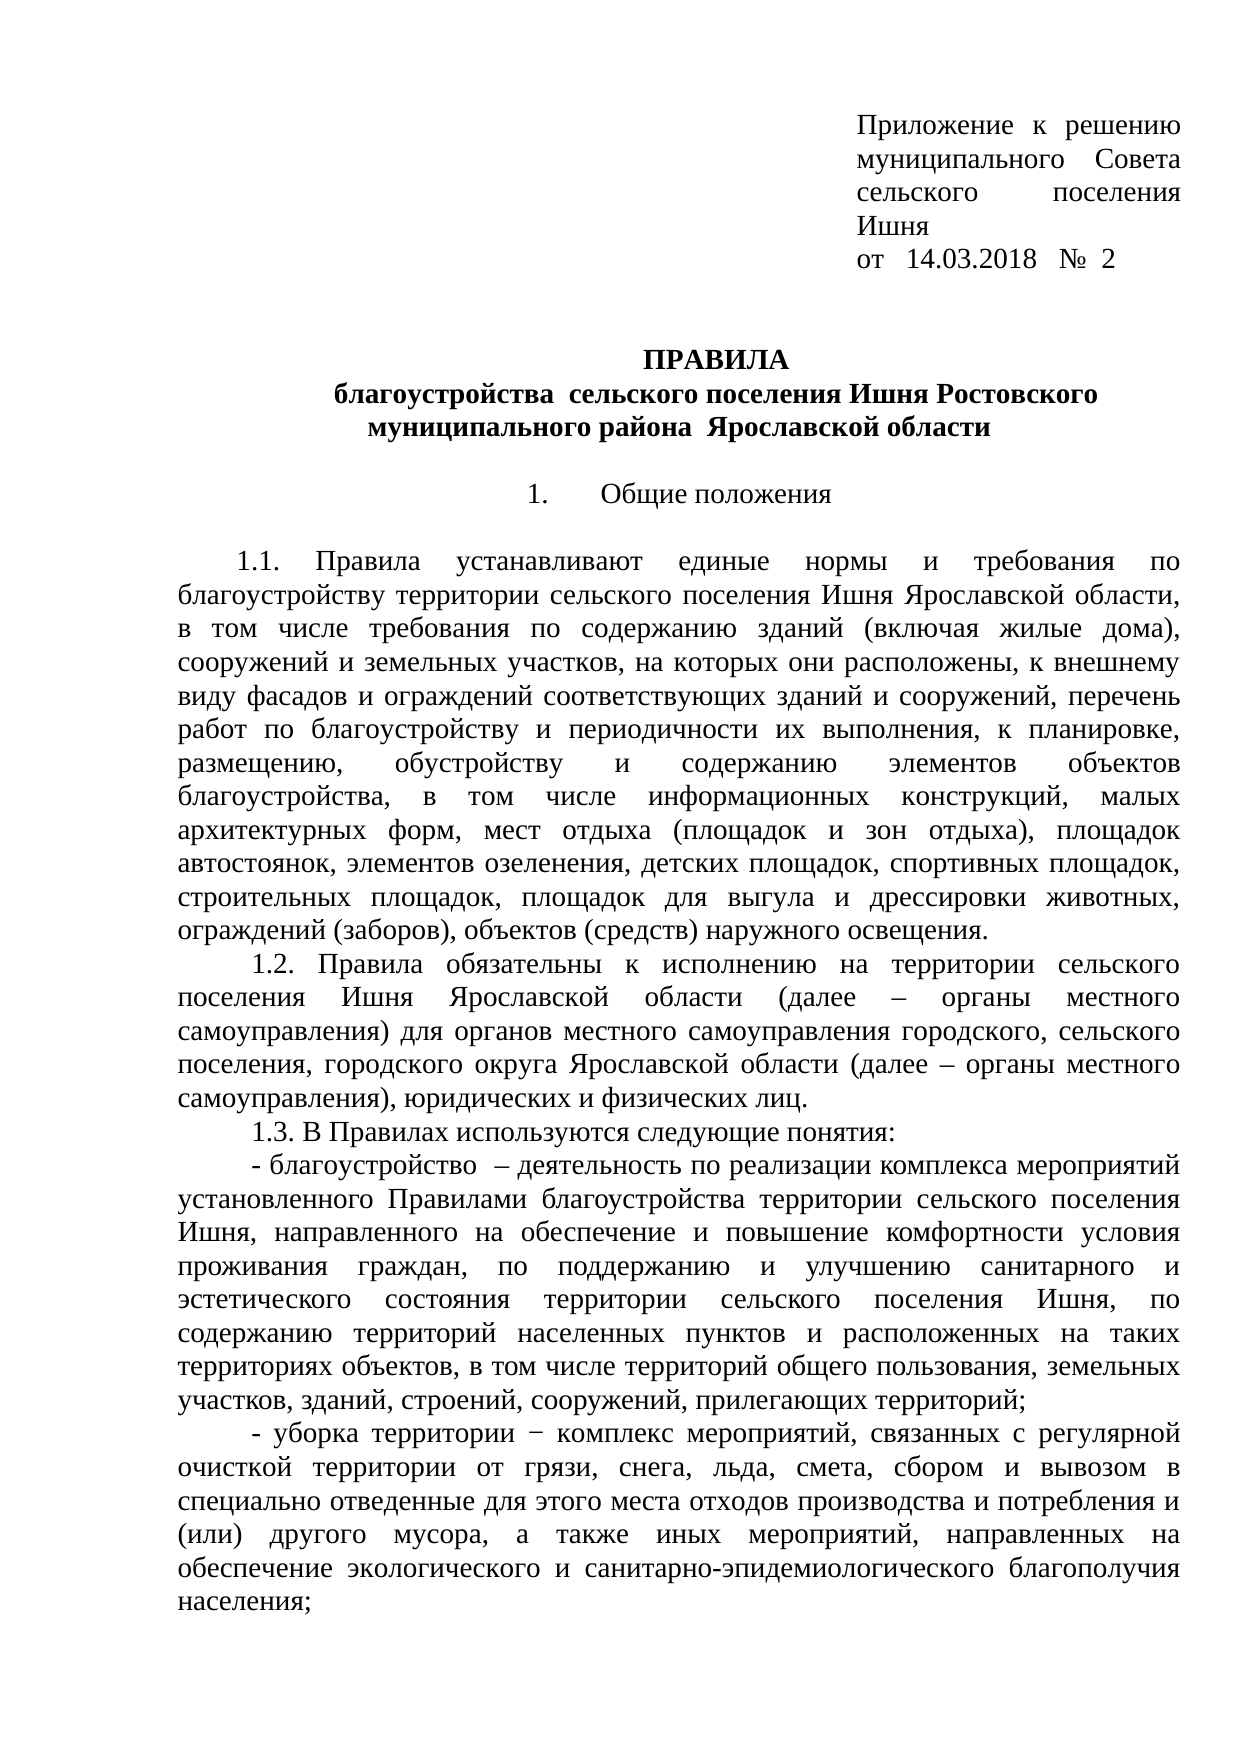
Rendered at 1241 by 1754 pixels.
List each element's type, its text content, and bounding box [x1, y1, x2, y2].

list Общие положения [177, 476, 1181, 510]
text 1.1. Правила устанавливают единые нормы и требования по благоустройству территории сельского поселения Ишня Ярославской области, в том числе требования по содержанию зданий (включая жилые дома), сооружений и земельных участков, на которых они расположены, к внешнему виду фасадов и ограждений соответствующих зданий и сооружений, перечень работ по благоустройству и периодичности их выполнения, к планировке, размещению, обустройству и содержанию элементов объектов благоустройства, в том числе информационных конструкций, малых архитектурных форм, мест отдыха (площадок и зон отдыха), площадок автостоянок, элементов озеленения, детских площадок, спортивных площадок, строительных площадок, площадок для выгула и дрессировки животных, ограждений (заборов), объектов (средств) наружного освещения. [177, 543, 1181, 946]
text - благоустройство – деятельность по реализации комплекса мероприятий установленного Правилами благоустройства территории сельского поселения Ишня, направленного на обеспечение и повышение комфортности условия проживания граждан, по поддержанию и улучшению санитарного и эстетического состояния территории сельского поселения Ишня, по содержанию территорий населенных пунктов и расположенных на таких территориях объектов, в том числе территорий общего пользования, земельных участков, зданий, строений, сооружений, прилегающих территорий; [177, 1147, 1181, 1416]
text от 14.03.2018 № 2 [856, 242, 1181, 275]
text 1.2. Правила обязательны к исполнению на территории сельского поселения Ишня Ярославской области (далее – органы местного самоуправления) для органов местного самоуправления городского, сельского поселения, городского округа Ярославской области (далее – органы местного самоуправления), юридических и физических лиц. [177, 946, 1181, 1114]
text - уборка территории − комплекс мероприятий, связанных с регулярной очисткой территории от грязи, снега, льда, смета, сбором и вывозом в специально отведенные для этого места отходов производства и потребления и (или) другого мусора, а также иных мероприятий, направленных на обеспечение экологического и санитарно-эпидемиологического благополучия населения; [177, 1416, 1181, 1617]
text 1.3. В Правилах используются следующие понятия: [177, 1114, 1181, 1147]
text Приложение к решению муниципального Совета сельского поселения Ишня [856, 107, 1181, 242]
text ПРАВИЛА [177, 342, 1181, 376]
text благоустройства сельского поселения Ишня Ростовского муниципального района Ярославской области [177, 376, 1181, 443]
